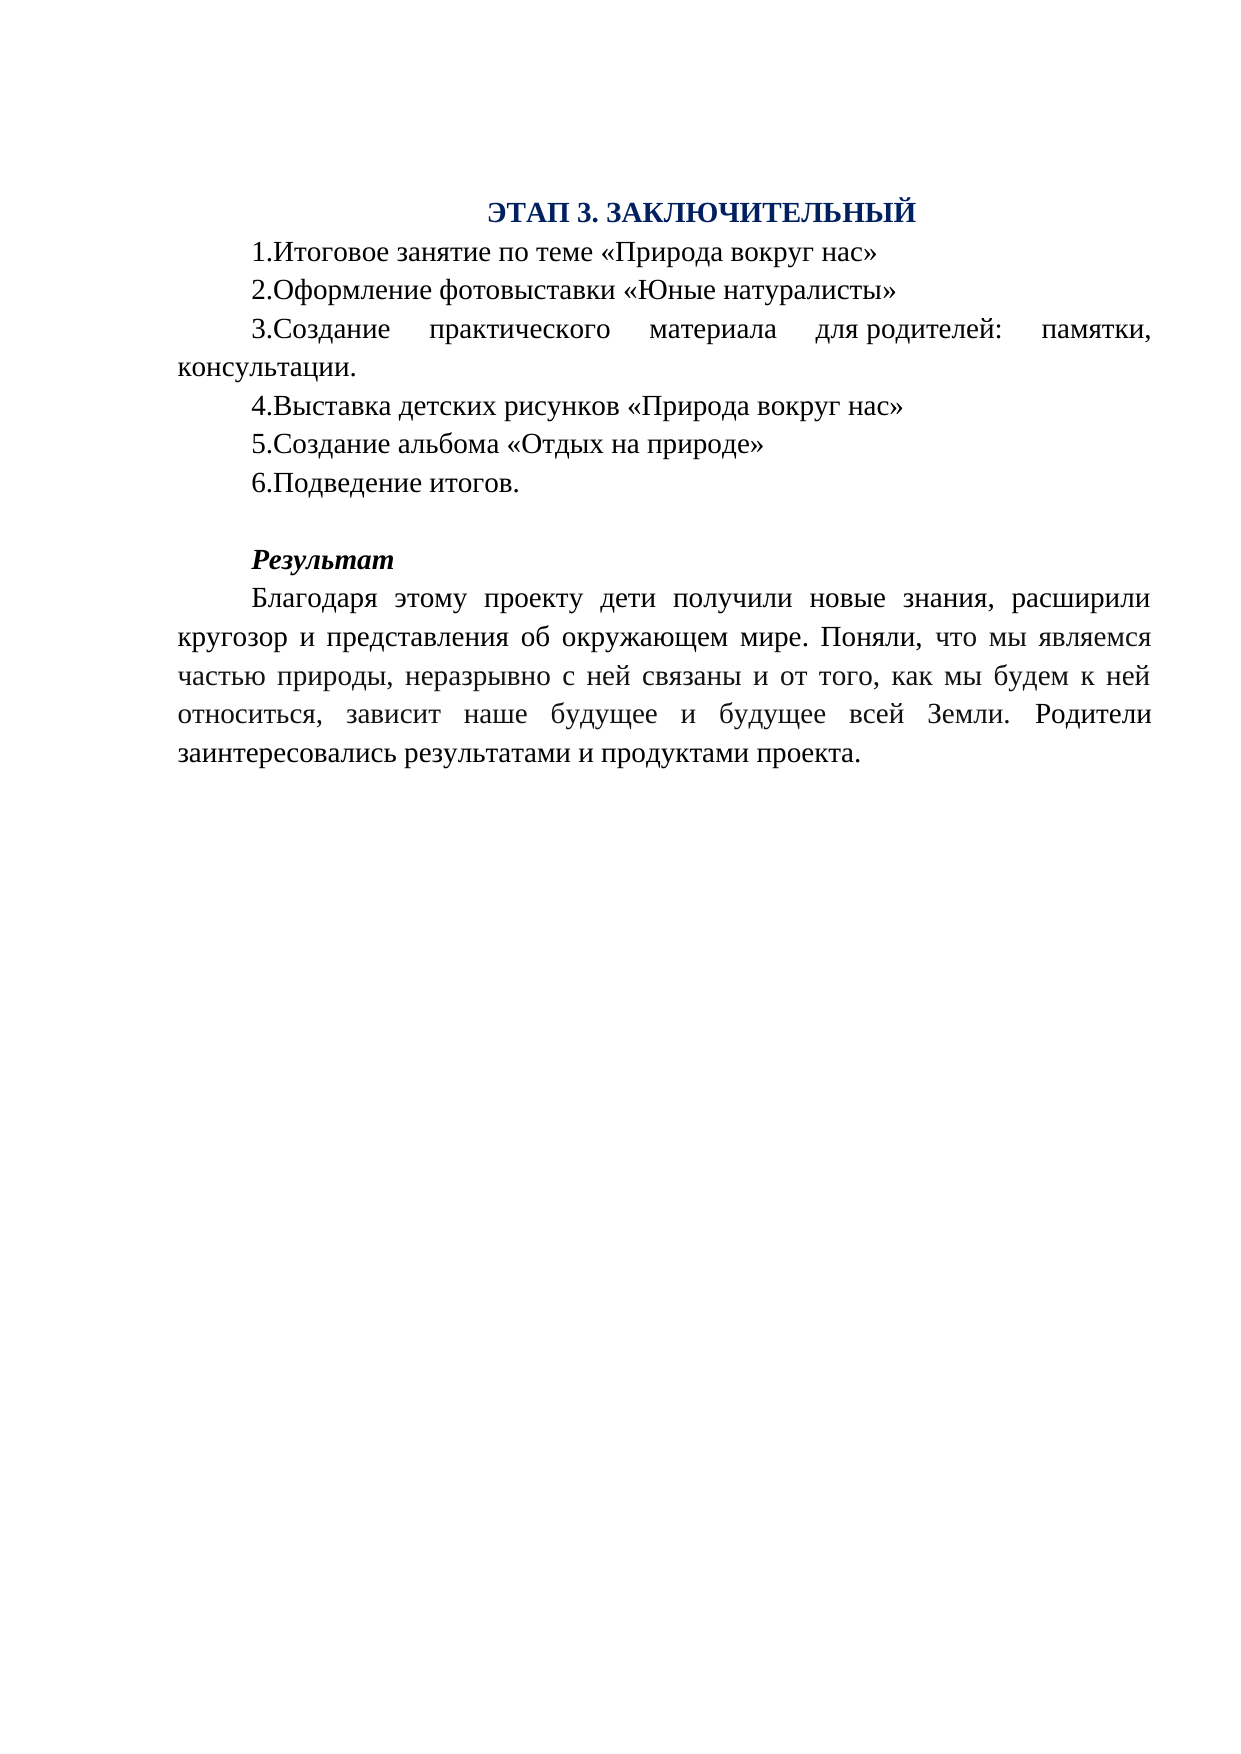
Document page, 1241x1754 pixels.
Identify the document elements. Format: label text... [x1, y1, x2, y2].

text 6.Подведение итогов. [177, 465, 1152, 498]
text 1.Итоговое занятие по теме «Природа вокруг нас» [177, 234, 1152, 267]
text ЭТАП 3. ЗАКЛЮЧИТЕЛЬНЫЙ [177, 195, 1152, 229]
text 3.Создание практического материала для родителей: памятки, консультации. [177, 311, 1152, 383]
text Результат [177, 542, 1152, 576]
text 4.Выставка детских рисунков «Природа вокруг нас» [177, 388, 1152, 421]
text Благодаря этому проекту дети получили новые знания, расширили кругозор и представления об окружающем мире. Поняли, что мы являемся частью природы, неразрывно с ней связаны и от того, как мы будем к ней относиться, зависит наше будущее и будущее всей Земли. Родители заинтересовались результатами и продуктами проекта. [177, 581, 1152, 768]
text 2.Оформление фотовыставки «Юные натуралисты» [177, 272, 1152, 306]
text 5.Создание альбома «Отдых на природе» [177, 426, 1152, 460]
